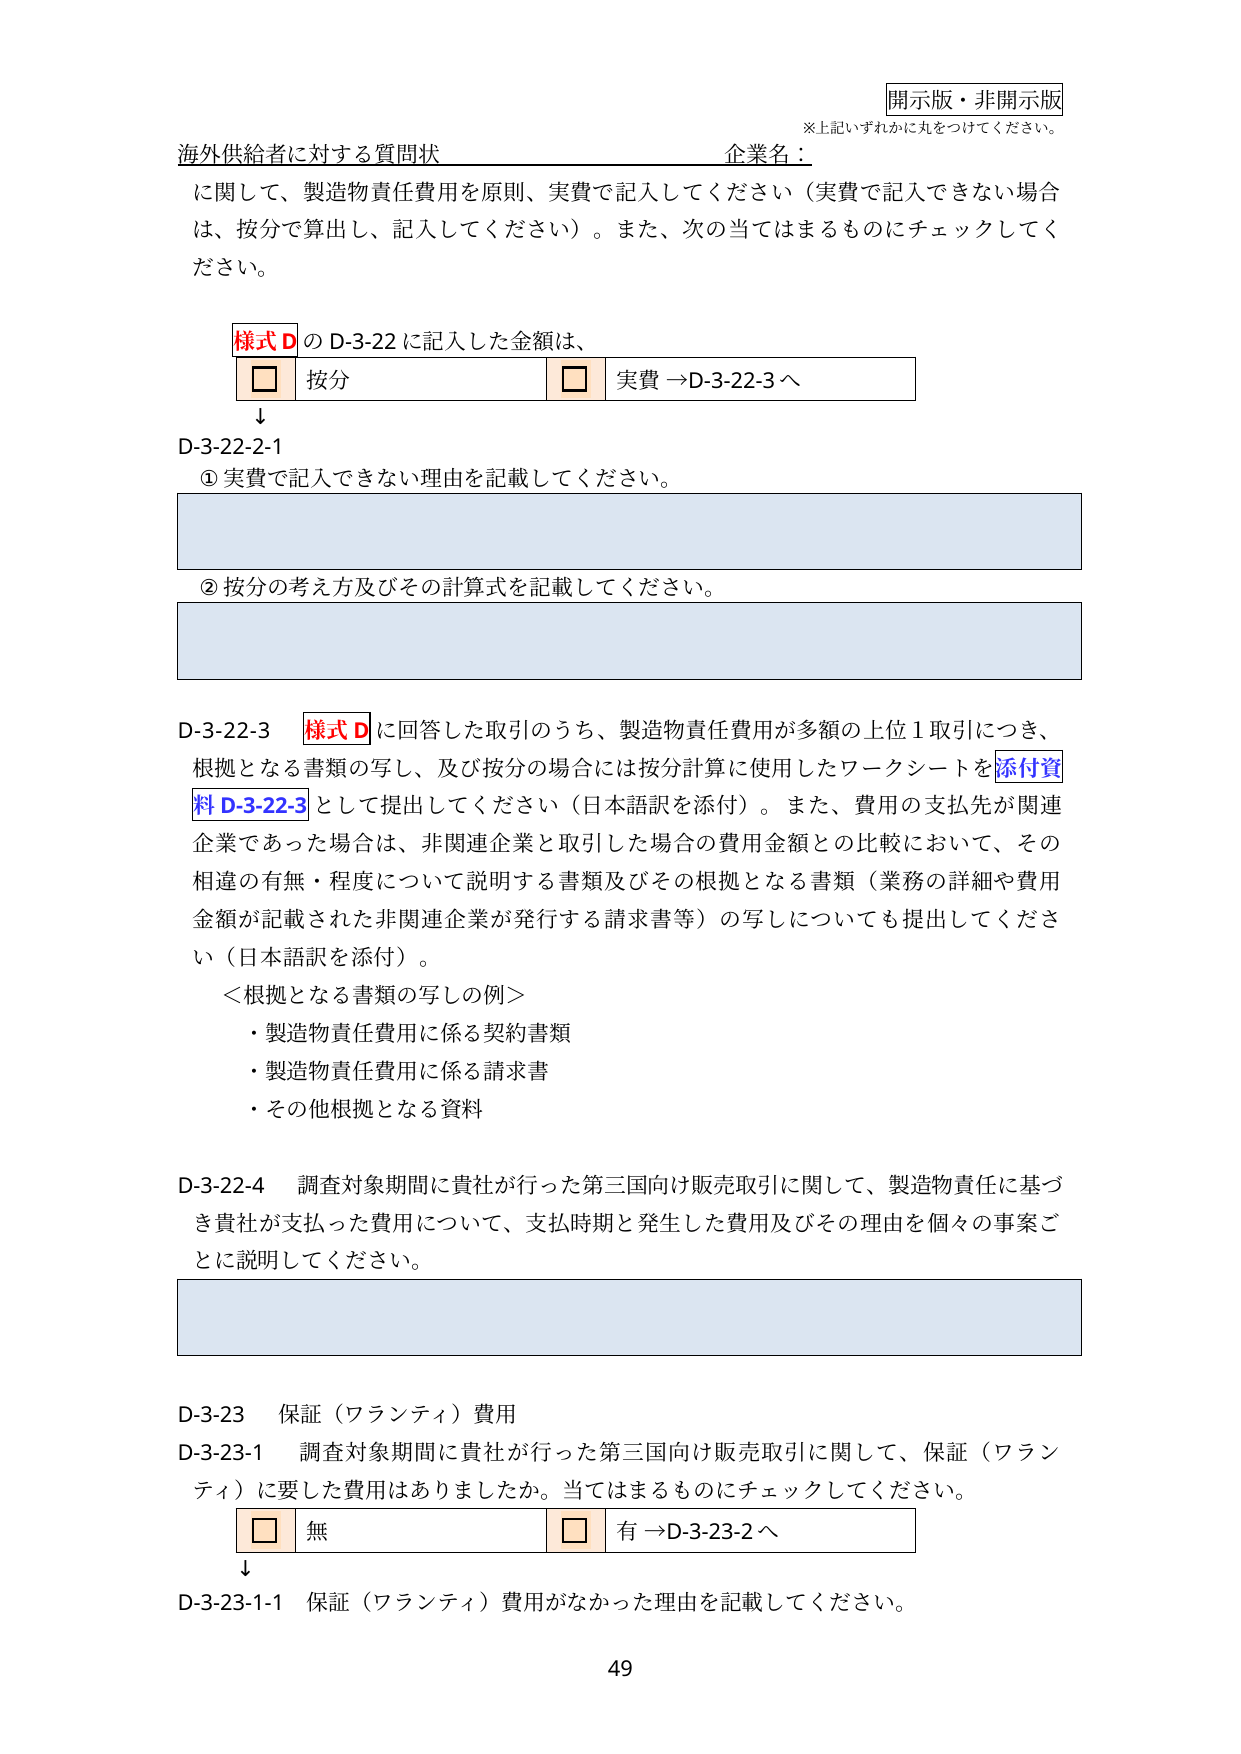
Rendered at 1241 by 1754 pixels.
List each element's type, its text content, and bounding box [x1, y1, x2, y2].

text ②按分の考え方及びその計算式を記載してください。 [177, 570, 1063, 602]
table_header 按分 [296, 358, 546, 400]
table_header [237, 358, 295, 400]
table_header 無 [296, 1509, 546, 1552]
table_header [178, 494, 1081, 569]
table_header 有 →D-3-23-2へ [606, 1509, 915, 1552]
subtitle 調査対象期間に貴社が行った第三国向け販売取引に関して、製造物責任に基づき貴社が支払った費用について、支払時期と発生した費用及びその理由を個々の事案ごとに説明してください。 [177, 1165, 1063, 1278]
text ↓ [251, 401, 1063, 431]
table_header [178, 603, 1081, 679]
text 様式DのD-3-22に記入した金額は、 [298, 323, 1063, 357]
subtitle D-3-23-1-1 保証（ワランティ）費用がなかった理由を記載してください。 [177, 1582, 1063, 1620]
text ・製造物責任費用に係る契約書類 [243, 1013, 1063, 1051]
text ↓ [236, 1553, 1063, 1582]
subtitle 様式Dに回答した取引のうち、製造物責任費用が多額の上位１取引につき、根拠となる書類の写し、及び按分の場合には按分計算に使用したワークシートを添付資料D-3-22-3として提出してください（日本語訳を添付）。また、費用の支払先が関連企業であった場合は、非関連企業と取引した場合の費用金額との比較において、その相違の有無・程度について説明する書類及びその根拠となる書類（業務の詳細や費用金額が記載された非関連企業が発行する請求書等）の写しについても提出してください（日本語訳を添付）。 [177, 710, 1063, 975]
table_header 実費 →D-3-22-3へ [606, 358, 915, 400]
text ・その他根拠となる資料 [243, 1089, 1063, 1127]
text ①実費で記入できない理由を記載してください。 [177, 461, 1063, 492]
text D-3-22-2-1 [177, 431, 1063, 461]
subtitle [177, 171, 1063, 285]
table_header [178, 1280, 1081, 1355]
text ＜根拠となる書類の写しの例＞ [221, 975, 1063, 1013]
table_header [547, 1509, 605, 1552]
subtitle 調査対象期間に貴社が行った第三国向け販売取引に関して、保証（ワランティ）に要した費用はありましたか。当てはまるものにチェックしてください。 [177, 1432, 1063, 1508]
table_header [547, 358, 605, 400]
text 様式DのD-3-22に記入した金額は、 [233, 324, 297, 356]
subtitle 保証（ワランティ）費用 [177, 1394, 1063, 1432]
text ・製造物責任費用に係る請求書 [243, 1051, 1063, 1089]
table_header [237, 1509, 295, 1552]
